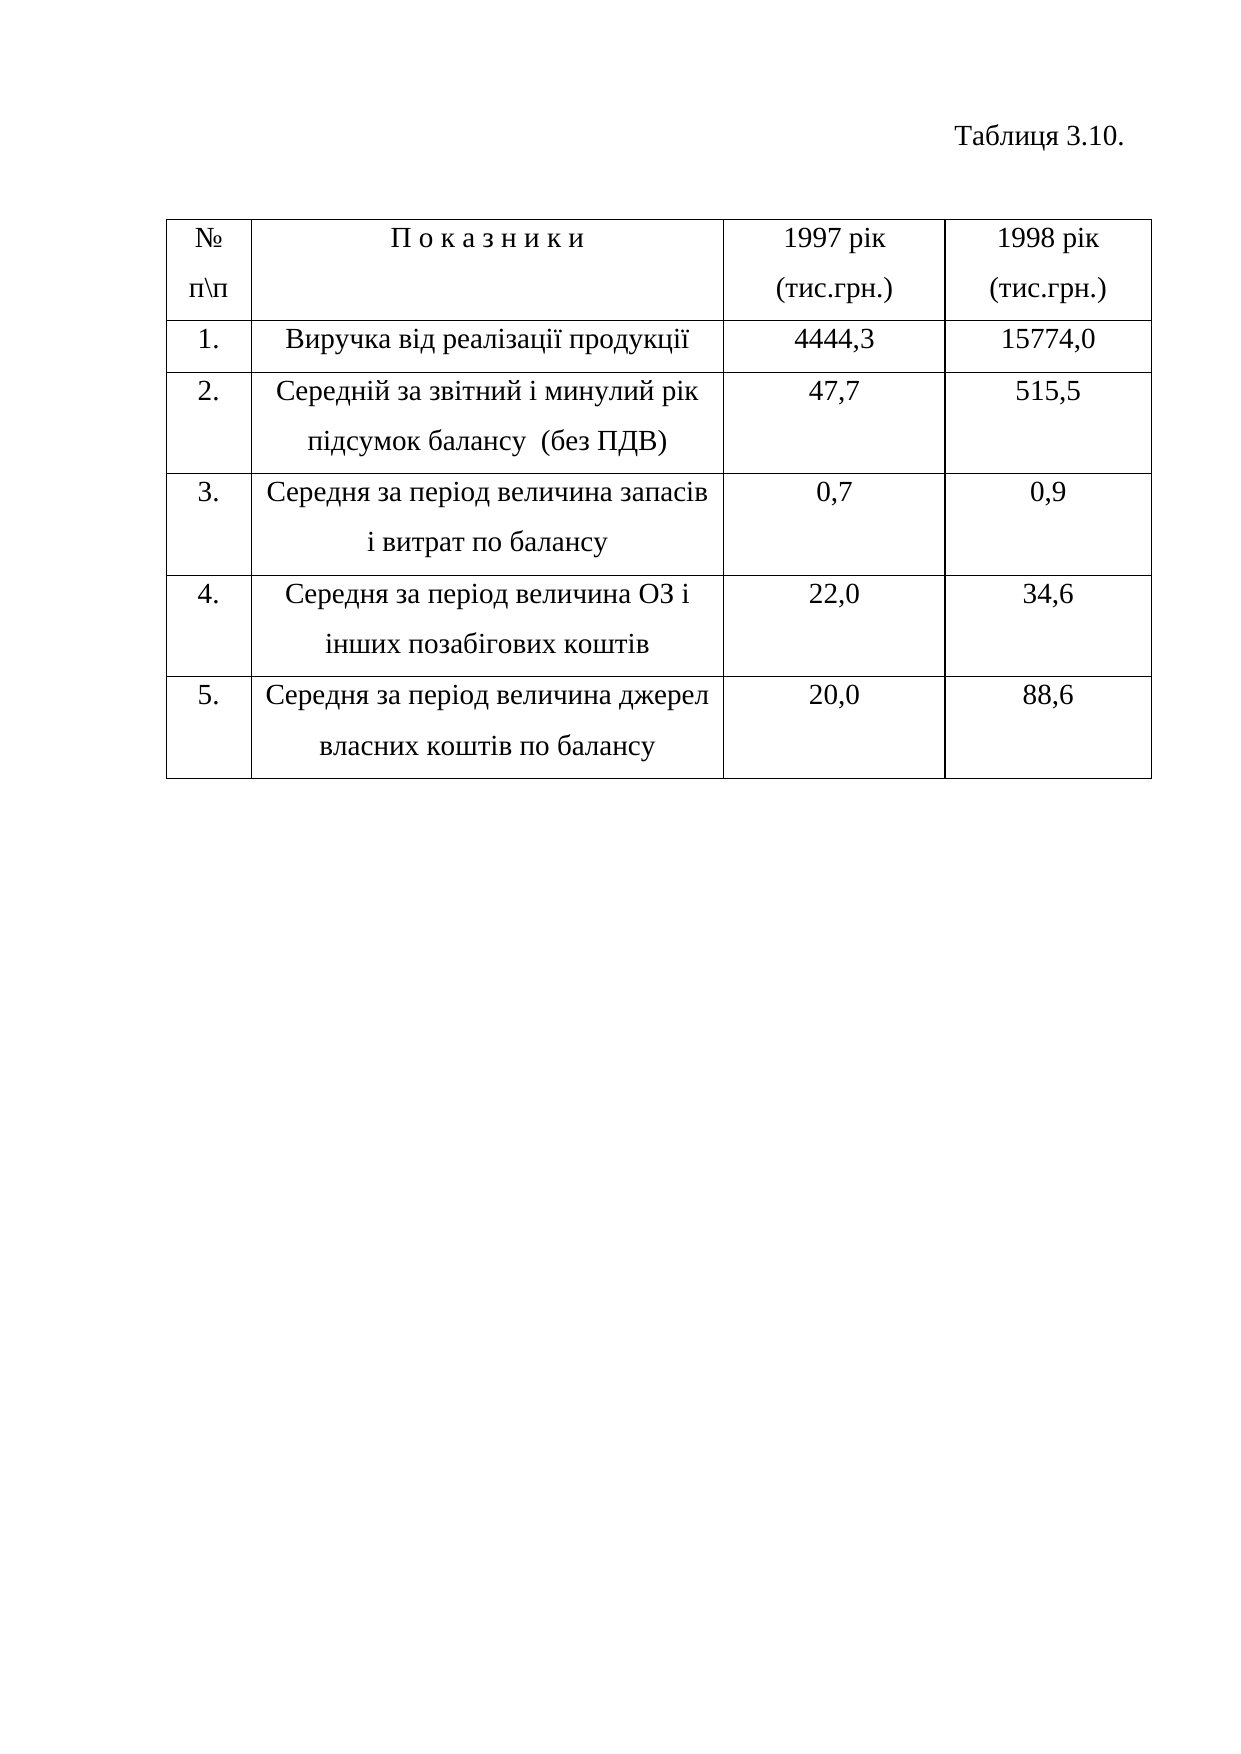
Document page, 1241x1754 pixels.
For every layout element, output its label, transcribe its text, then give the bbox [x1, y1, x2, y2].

table_cell Середній за звітний і минулий рік підсумок балансу (без ПДВ) [252, 373, 723, 473]
table_header 1997 рік (тис.грн.) [724, 220, 944, 320]
table_cell 5. [167, 677, 251, 778]
table_cell Виручка від реалізації продукції [252, 321, 723, 372]
table_cell Середня за період величина ОЗ і інших позабігових коштів [252, 576, 723, 676]
table_cell Середня за період величина запасів і витрат по балансу [252, 474, 723, 575]
table_cell 0,9 [946, 474, 1151, 575]
table_cell 0,7 [724, 474, 944, 575]
table_cell 515,5 [946, 373, 1151, 473]
table_cell 2. [167, 373, 251, 473]
table_cell 4444,3 [724, 321, 944, 372]
table_cell 15774,0 [946, 321, 1151, 372]
table_cell 4. [167, 576, 251, 676]
table_cell 34,6 [946, 576, 1151, 676]
table_header П о к а з н и к и [252, 220, 723, 320]
table_cell 47,7 [724, 373, 944, 473]
table_cell 20,0 [724, 677, 944, 778]
table_cell 22,0 [724, 576, 944, 676]
table_header № п\п [167, 220, 251, 320]
table_cell Середня за період величина джерел власних коштів по балансу [252, 677, 723, 778]
table_header 1998 рік (тис.грн.) [946, 220, 1151, 320]
table_cell 1. [167, 321, 251, 372]
table_cell 88,6 [946, 677, 1151, 778]
table_cell 3. [167, 474, 251, 575]
text Таблиця 3.10. [177, 118, 1152, 152]
